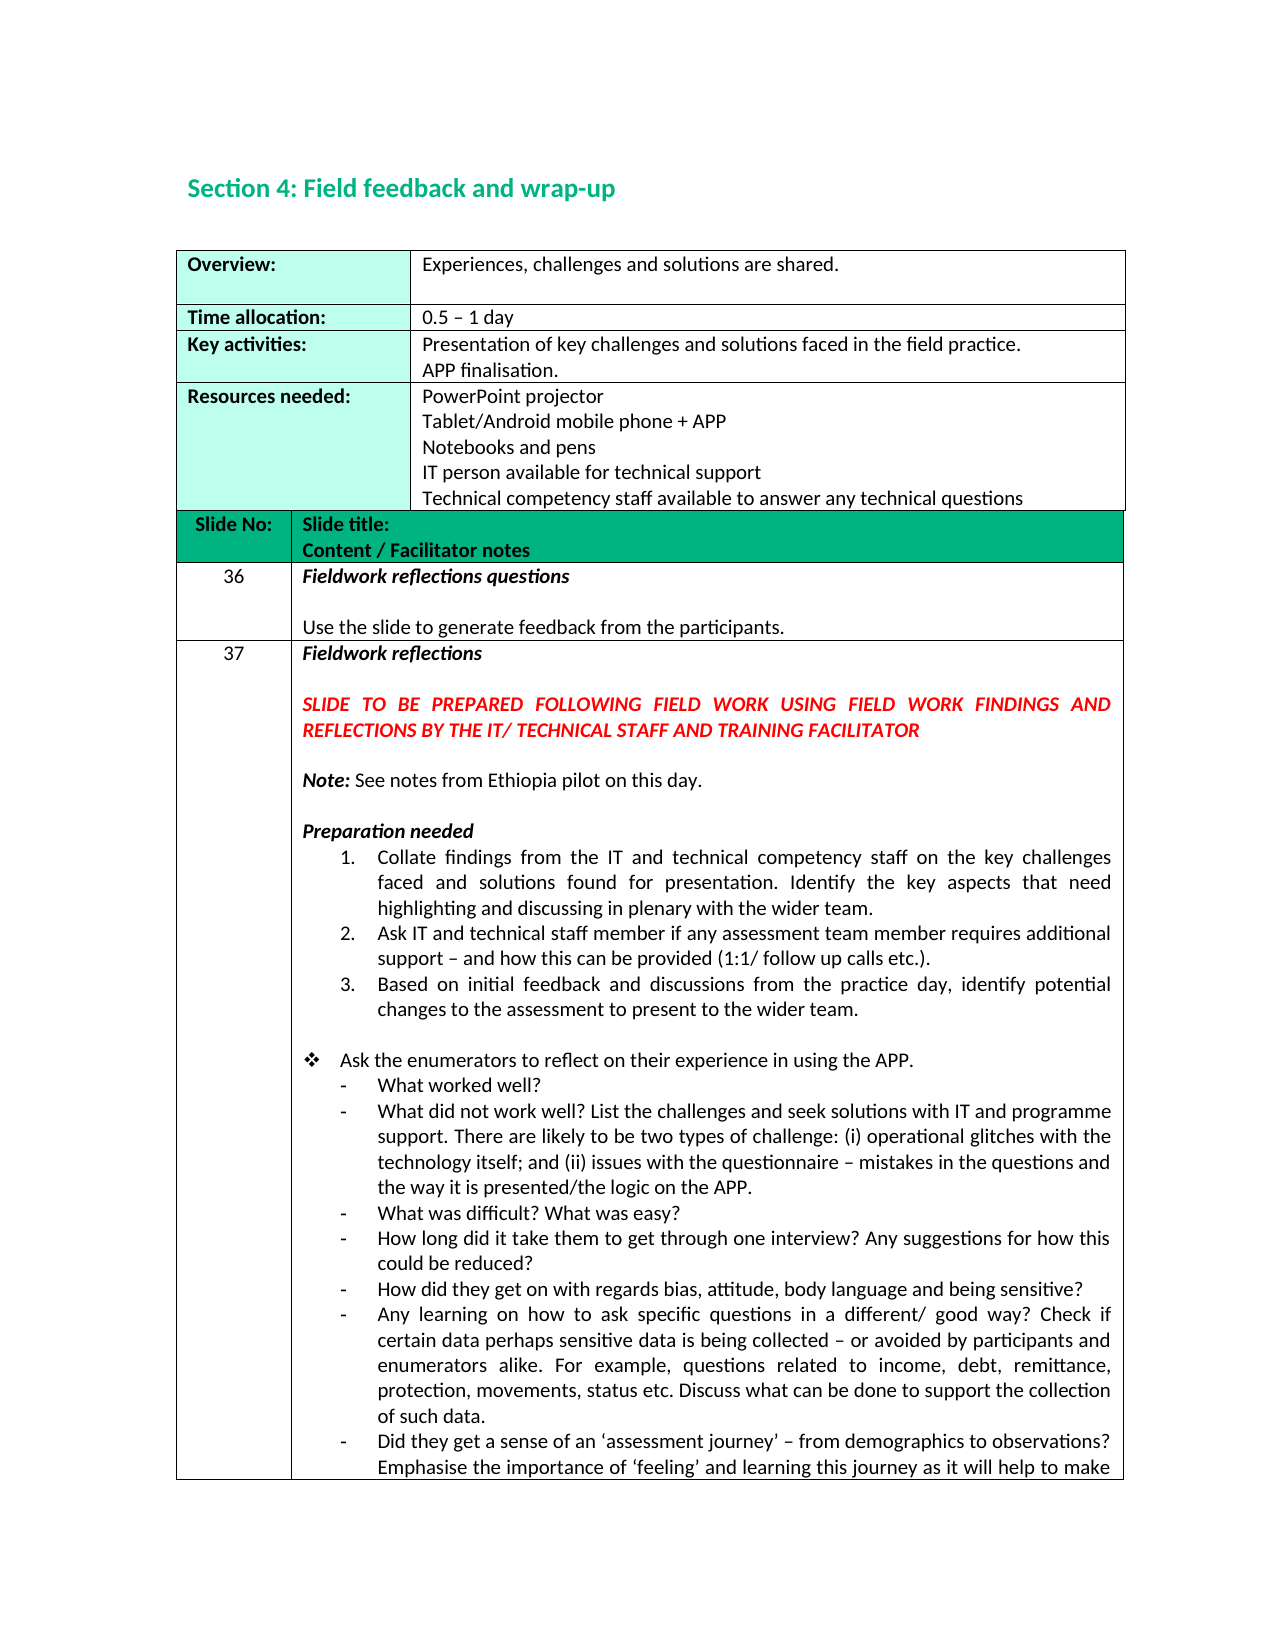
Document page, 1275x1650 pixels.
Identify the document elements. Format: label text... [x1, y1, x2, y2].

table_cell Slide No: [177, 511, 291, 562]
table_cell 36 [177, 563, 291, 639]
table_cell 37 [177, 641, 291, 1479]
table_cell 0.5 – 1 day [411, 305, 1125, 330]
table_cell Resources needed: [177, 383, 410, 510]
table_cell Slide title: Content / Facilitator notes [292, 511, 1123, 562]
table_header Overview: [177, 251, 410, 303]
table_cell Fieldwork reflections questions Use the slide to generate feedback from the participants. [292, 563, 1123, 639]
table_cell Presentation of key challenges and solutions faced in the field practice. APP finalisation. [411, 331, 1125, 382]
table_cell Key activities: [177, 331, 410, 382]
subtitle Section 4: Field feedback and wrap-up [187, 171, 1087, 204]
table_cell PowerPoint projector Tablet/Android mobile phone + APP Notebooks and pens IT person available for technical support Technical competency staff available to answer any technical questions [411, 383, 1125, 510]
table_header Experiences, challenges and solutions are shared. [411, 251, 1125, 303]
table_cell Time allocation: [177, 305, 410, 330]
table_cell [292, 641, 1123, 1479]
